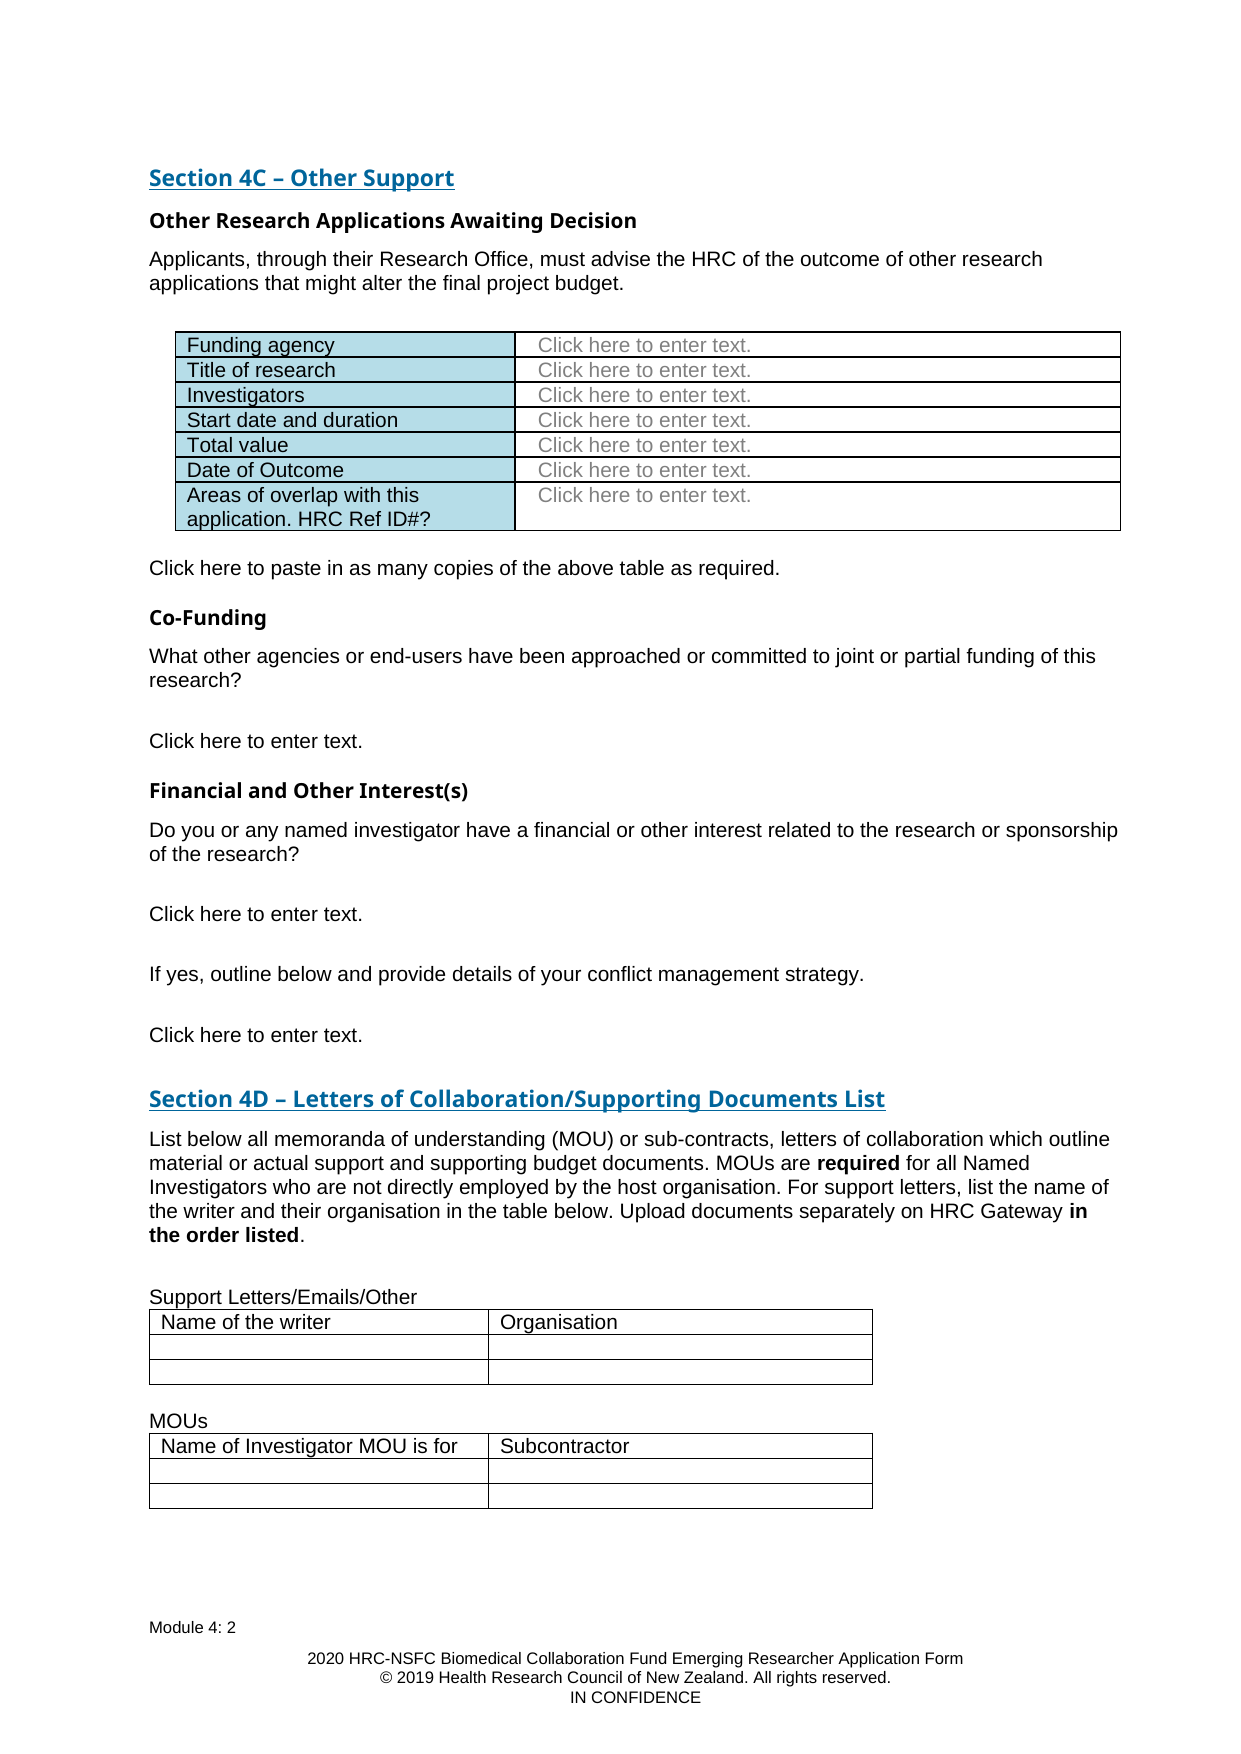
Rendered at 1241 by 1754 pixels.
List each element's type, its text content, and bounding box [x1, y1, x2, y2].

text If yes, outline below and provide details of your conflict management strategy. [149, 962, 1122, 986]
table_header Name of Investigator MOU is for [150, 1434, 488, 1457]
table_cell [489, 1459, 872, 1482]
text Applicants, through their Research Office, must advise the HRC of the outcome of other research applications that might alter the final project budget. [149, 247, 1122, 295]
text MOUs [149, 1408, 1122, 1432]
text What other agencies or end-users have been approached or committed to joint or partial funding of this research? [149, 644, 1122, 692]
table_cell [150, 1360, 488, 1383]
table_cell [489, 1360, 872, 1383]
table_header Subcontractor [489, 1434, 872, 1457]
table_header Name of the writer [150, 1310, 488, 1333]
text List below all memoranda of understanding (MOU) or sub-contracts, letters of collaboration which outline material or actual support and supporting budget documents. MOUs are required for all Named Investigators who are not directly employed by the host organisation. For support letters, list the name of the writer and their organisation in the table below. Upload documents separately on HRC Gateway in the order listed. [149, 1127, 1122, 1247]
table_header Organisation [489, 1310, 872, 1333]
text Do you or any named investigator have a financial or other interest related to the research or sponsorship of the research? [149, 817, 1122, 865]
table_cell [150, 1484, 488, 1507]
subtitle Co-Funding [149, 603, 1122, 632]
subtitle Section 4D – Letters of Collaboration/Supporting Documents List [149, 1083, 1122, 1114]
subtitle Other Research Applications Awaiting Decision [149, 206, 1122, 234]
text Support Letters/Emails/Other [149, 1284, 1122, 1308]
subtitle Financial and Other Interest(s) [149, 777, 1122, 805]
table_cell [489, 1335, 872, 1358]
subtitle Section 4C – Other Support [149, 162, 1122, 194]
table_cell [150, 1335, 488, 1358]
table_cell [150, 1459, 488, 1482]
table_cell [489, 1484, 872, 1507]
